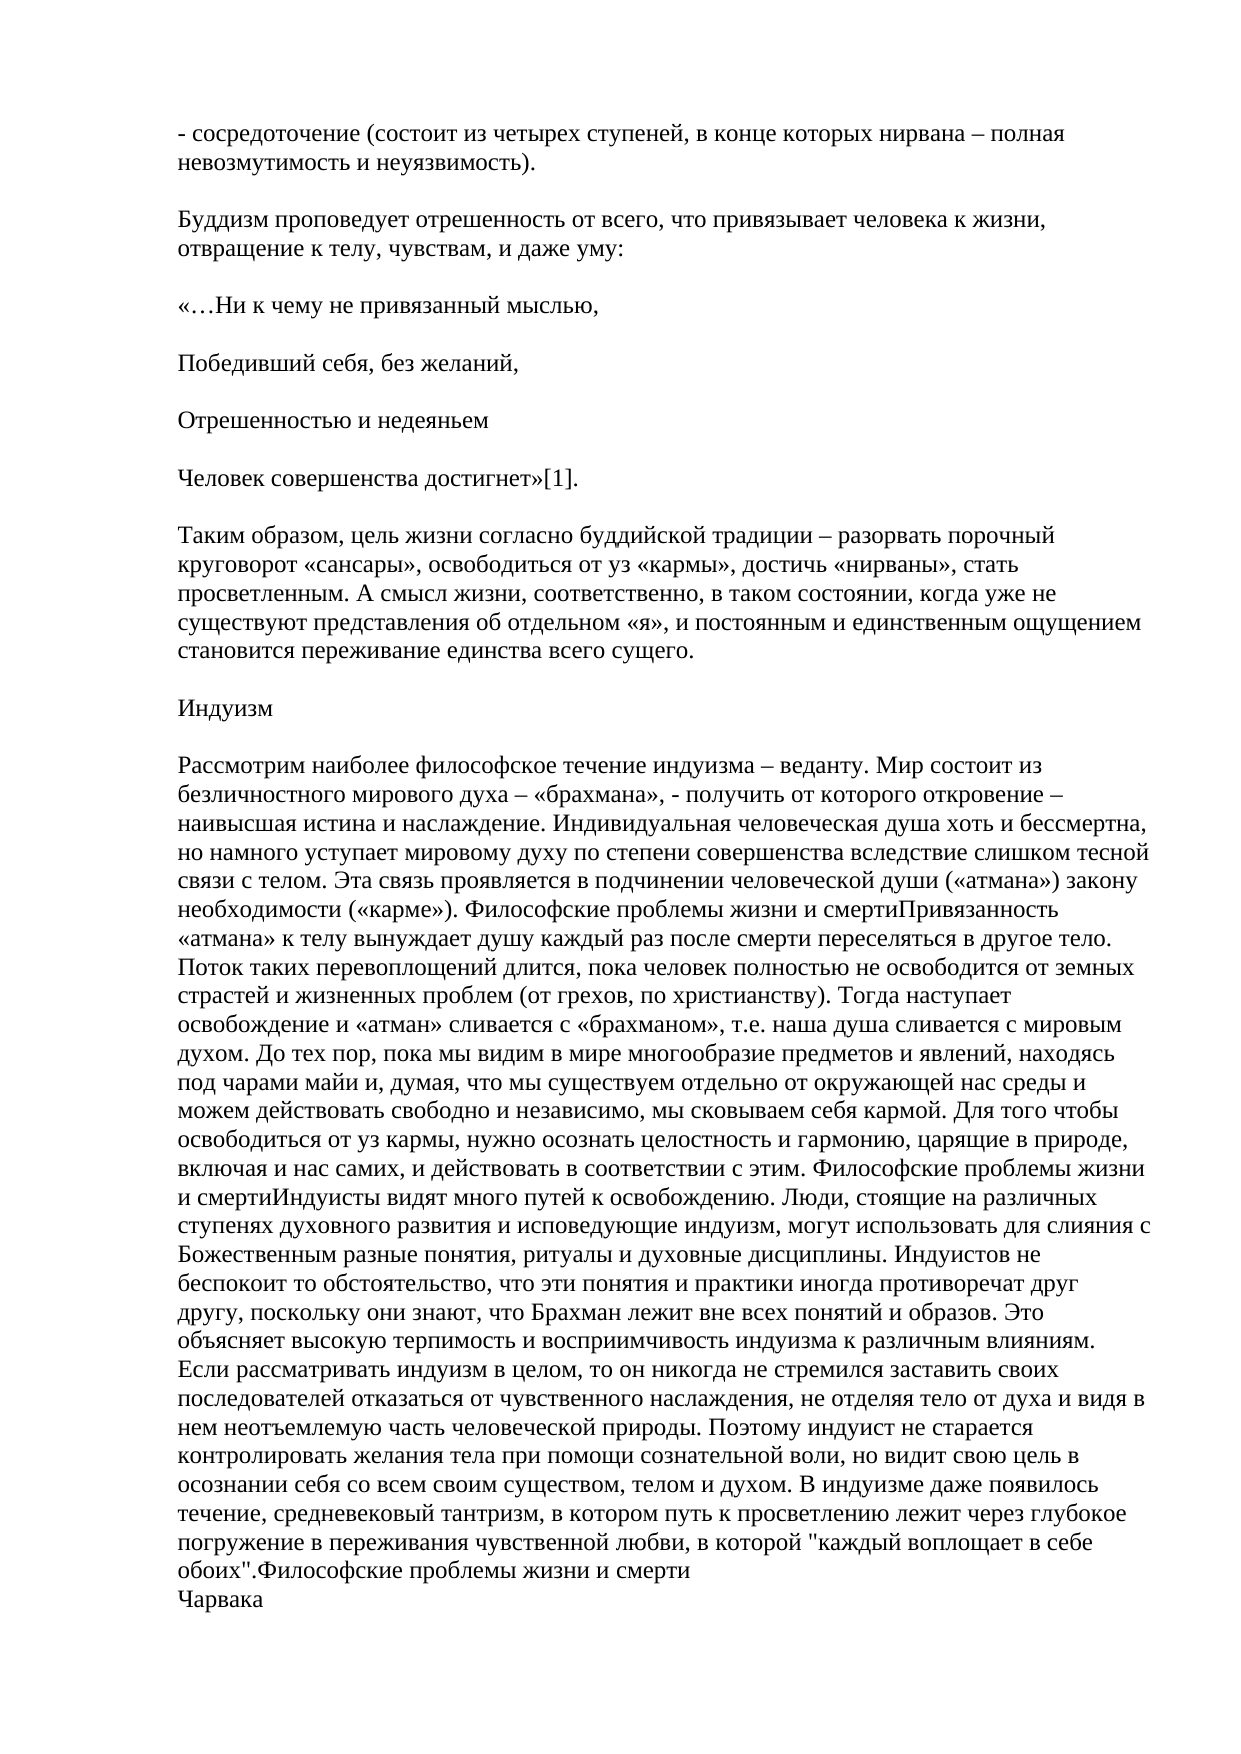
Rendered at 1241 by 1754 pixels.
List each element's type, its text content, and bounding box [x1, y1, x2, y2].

text Таким образом, цель жизни согласно буддийской традиции – разорвать порочный круговорот «сансары», освободиться от уз «кармы», достичь «нирваны», стать просветленным. А смысл жизни, соответственно, в таком состоянии, когда уже не существуют представления об отдельном «я», и постоянным и единственным ощущением становится переживание единства всего сущего. [177, 521, 1152, 664]
text «…Ни к чему не привязанный мыслью, [177, 291, 1152, 319]
text Индуизм [177, 693, 1152, 722]
text - сосредоточение (состоит из четырех ступеней, в конце которых нирвана – полная невозмутимость и неуязвимость). [177, 118, 1152, 176]
text Рассмотрим наиболее философское течение индуизма – веданту. Мир состоит из безличностного мирового духа – «брахмана», - получить от которого откровение – наивысшая истина и наслаждение. Индивидуальная человеческая душа хоть и бессмертна, но намного уступает мировому духу по степени совершенства вследствие слишком тесной связи с телом. Эта связь проявляется в подчинении человеческой души («атмана») закону необходимости («карме»). Философские проблемы жизни и смертиПривязанность «атмана» к телу вынуждает душу каждый раз после смерти переселяться в другое тело. Поток таких перевоплощений длится, пока человек полностью не освободится от земных страстей и жизненных проблем (от грехов, по христианству). Тогда наступает освобождение и «атман» сливается с «брахманом», т.е. наша душа сливается с мировым духом. До тех пор, пока мы видим в мире многообразие предметов и явлений, находясь под чарами майи и, думая, что мы существуем отдельно от окружающей нас среды и можем действовать свободно и независимо, мы сковываем себя кармой. Для того чтобы освободиться от уз кармы, нужно осознать целостность и гармонию, царящие в природе, включая и нас самих, и действовать в соответствии с этим. Философские проблемы жизни и смертиИндуисты видят много путей к освобождению. Люди, стоящие на различных ступенях духовного развития и исповедующие индуизм, могут использовать для слияния с Божественным разные понятия, ритуалы и духовные дисциплины. Индуистов не беспокоит то обстоятельство, что эти понятия и практики иногда противоречат друг другу, поскольку они знают, что Брахман лежит вне всех понятий и образов. Это объясняет высокую терпимость и восприимчивость индуизма к различным влияниям. Если рассматривать индуизм в целом, то он никогда не стремился заставить своих последователей отказаться от чувственного наслаждения, не отделяя тело от духа и видя в нем неотъемлемую часть человеческой природы. Поэтому индуист не старается контролировать желания тела при помощи сознательной воли, но видит свою цель в осознании себя со всем своим существом, телом и духом. В индуизме даже появилось течение, средневековый тантризм, в котором путь к просветлению лежит через глубокое погружение в переживания чувственной любви, в которой "каждый воплощает в себе обоих".Философские проблемы жизни и смерти [177, 751, 1152, 1584]
text Чарвака [177, 1584, 1152, 1613]
text Отрешенностью и недеяньем [177, 406, 1152, 434]
text Человек совершенства достигнет»[1]. [177, 463, 1152, 492]
text Буддизм проповедует отрешенность от всего, что привязывает человека к жизни, отвращение к телу, чувствам, и даже уму: [177, 204, 1152, 262]
text Победивший себя, без желаний, [177, 348, 1152, 377]
